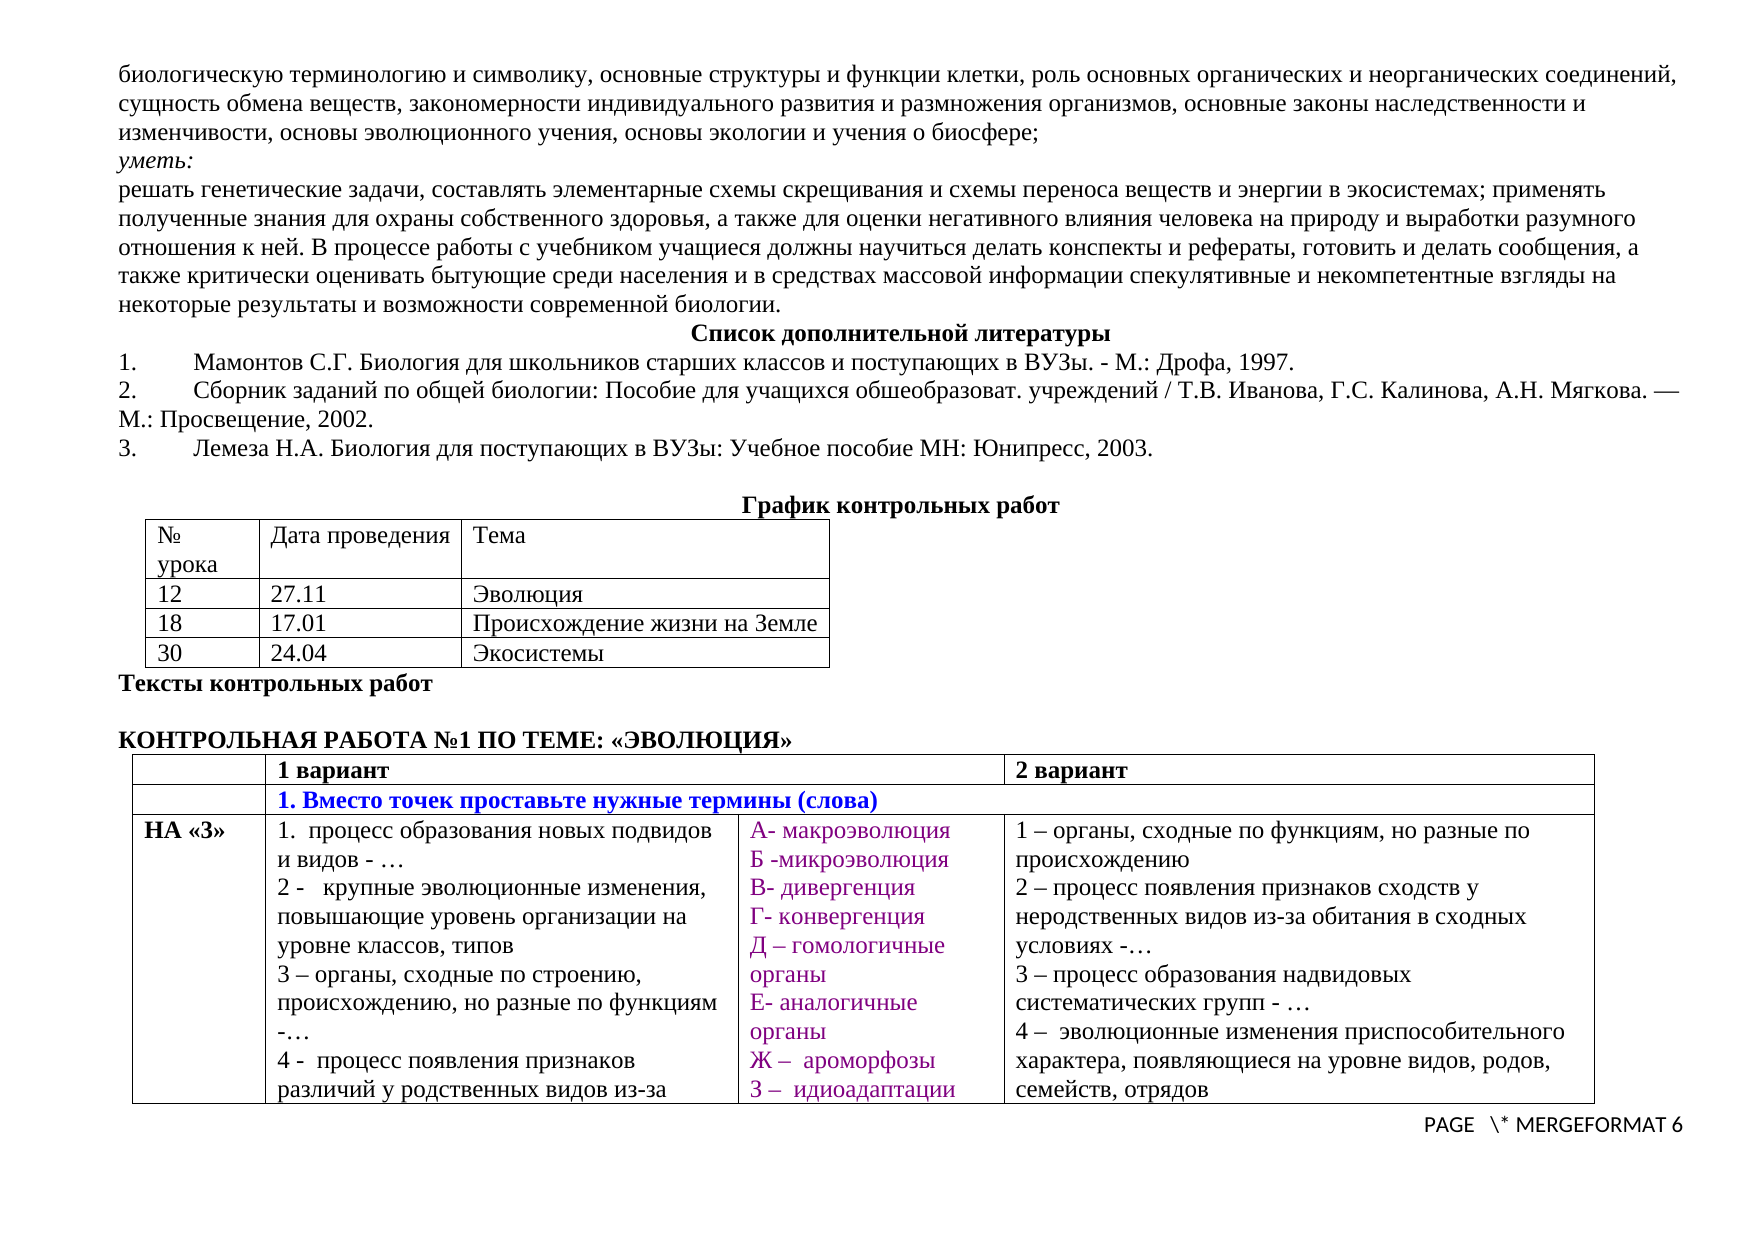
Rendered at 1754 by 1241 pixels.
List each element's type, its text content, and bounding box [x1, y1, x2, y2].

table_header Тема [462, 520, 829, 578]
text биологическую терминологию и символику, основные структуры и функции клетки, роль основных органических и неорганических соединений, сущность обмена веществ, закономерности индивидуального развития и размножения организмов, основные законы наследственности и изменчивости, основы эволюционного учения, основы экологии и учения о биосфере; [118, 59, 1683, 145]
table_cell 18 [146, 609, 259, 637]
list Лемеза Н.А. Биология для поступающих в ВУЗы: Учебное пособие МН: Юнипресс, 2003. [118, 433, 1683, 462]
text График контрольных работ [118, 490, 1683, 519]
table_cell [739, 815, 1004, 1102]
list Мамонтов С.Г. Биология для школьников старших классов и поступающих в ВУЗы. - М.: Дрофа, 1997. [118, 347, 1683, 375]
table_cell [266, 815, 738, 1102]
table_cell Происхождение жизни на Земле [462, 609, 829, 637]
table_cell 27.11 [260, 579, 461, 607]
table_header № урока [146, 520, 259, 578]
text Список дополнительной литературы [118, 318, 1683, 347]
table_cell 24.04 [260, 638, 461, 667]
table_cell 17.01 [260, 609, 461, 637]
text Тексты контрольных работ [118, 668, 1683, 697]
table_cell НА «3» [133, 815, 265, 1102]
table_cell 1. Вместо точек проставьте нужные термины (слова) [266, 785, 1594, 814]
table_cell 12 [146, 579, 259, 607]
text уметь: [118, 145, 1683, 174]
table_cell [1005, 815, 1594, 1102]
list Сборник заданий по общей биологии: Пособие для учащихся обшеобразоват. учреждений / Т.В. Иванова, Г.С. Калинова, А.Н. Мягкова. — М.: Просвещение, 2002. [118, 375, 1683, 433]
text решать генетические задачи, составлять элементарные схемы скрещивания и схемы переноса веществ и энергии в экосистемах; применять полученные знания для охраны собственного здоровья, а также для оценки негативного влияния человека на природу и выработки разумного отношения к ней. В процессе работы с учебником учащиеся должны научиться делать конспекты и рефераты, готовить и делать сообщения, а также критически оценивать бытующие среди населения и в средствах массовой информации спекулятивные и некомпетентные взгляды на некоторые результаты и возможности современной биологии. [118, 174, 1683, 318]
table_cell Эволюция [462, 579, 829, 607]
table_header [133, 755, 265, 784]
table_header 1 вариант [266, 755, 1004, 784]
table_header 2 вариант [1005, 755, 1594, 784]
text КОНТРОЛЬНАЯ РАБОТА №1 ПО ТЕМЕ: «ЭВОЛЮЦИЯ» [118, 726, 1683, 754]
table_cell 30 [146, 638, 259, 667]
table_cell [133, 785, 265, 814]
table_header Дата проведения [260, 520, 461, 578]
